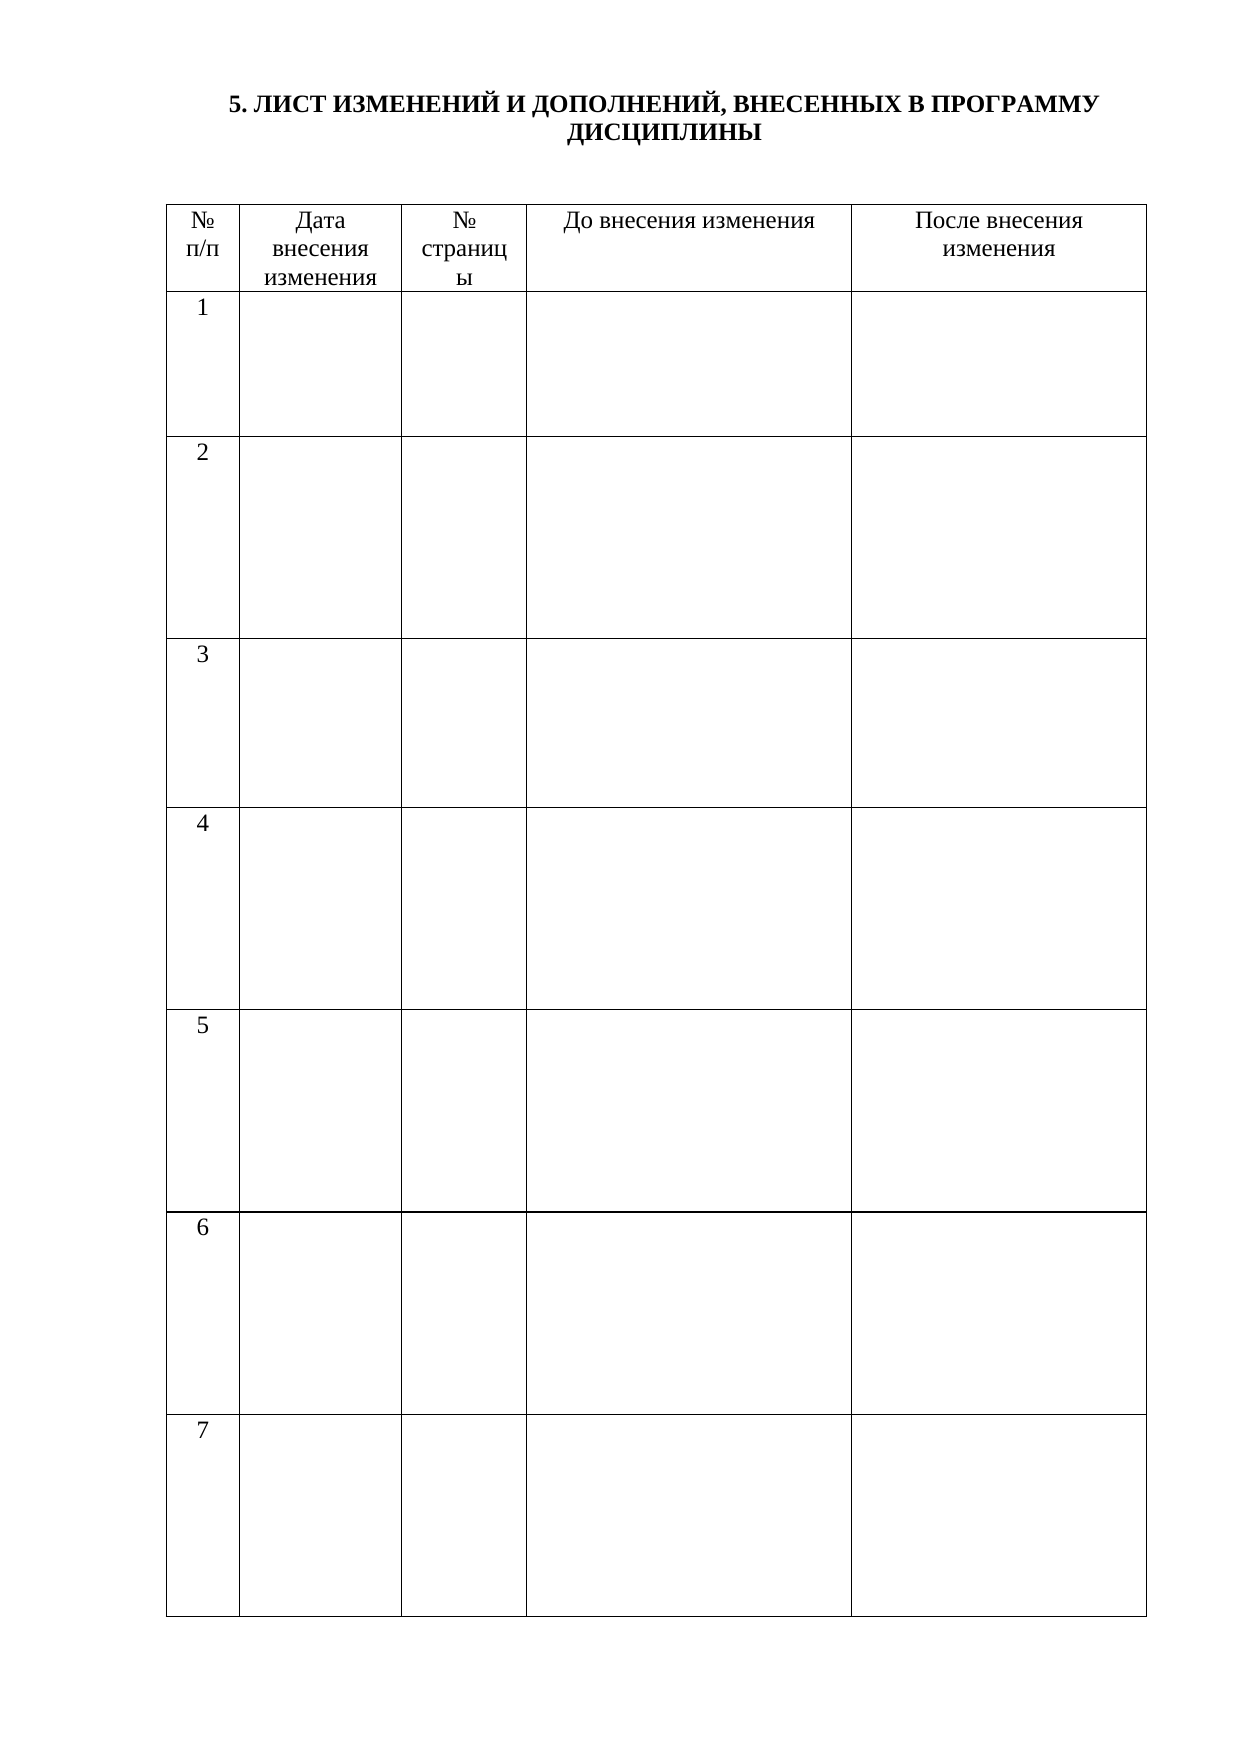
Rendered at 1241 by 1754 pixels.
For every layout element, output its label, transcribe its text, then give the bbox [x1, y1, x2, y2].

table_cell [240, 292, 401, 436]
table_cell [852, 292, 1146, 436]
table_cell [852, 639, 1146, 807]
table_cell [852, 808, 1146, 1009]
table_cell [240, 437, 401, 638]
table_cell [240, 1213, 401, 1414]
table_cell [527, 1213, 851, 1414]
table_header После внесения изменения [852, 205, 1146, 291]
table_cell [402, 1415, 526, 1616]
table_header № страницы [402, 205, 526, 291]
table_cell 3 [167, 639, 239, 807]
table_cell 7 [167, 1415, 239, 1616]
text 5. ЛИСТ ИЗМЕНЕНИЙ И ДОПОЛНЕНИЙ, ВНЕСЕННЫХ В ПРОГРАММУ ДИСЦИПЛИНЫ [177, 89, 1152, 146]
table_cell [402, 437, 526, 638]
table_cell 2 [167, 437, 239, 638]
table_cell [852, 437, 1146, 638]
table_cell [402, 292, 526, 436]
table_cell 1 [167, 292, 239, 436]
table_cell [527, 437, 851, 638]
table_header Дата внесения изменения [240, 205, 401, 291]
table_header № п/п [167, 205, 239, 291]
table_cell [527, 1010, 851, 1211]
table_header До внесения изменения [527, 205, 851, 291]
table_cell [852, 1213, 1146, 1414]
table_cell 6 [167, 1213, 239, 1414]
table_cell [240, 1415, 401, 1616]
table_cell [402, 639, 526, 807]
table_cell [240, 808, 401, 1009]
table_cell [240, 639, 401, 807]
table_cell [852, 1010, 1146, 1211]
table_cell [527, 808, 851, 1009]
table_cell [402, 1010, 526, 1211]
table_cell [402, 1213, 526, 1414]
table_cell 4 [167, 808, 239, 1009]
table_cell 5 [167, 1010, 239, 1211]
table_cell [527, 639, 851, 807]
table_cell [240, 1010, 401, 1211]
table_cell [402, 808, 526, 1009]
table_cell [527, 1415, 851, 1616]
table_cell [527, 292, 851, 436]
table_cell [852, 1415, 1146, 1616]
